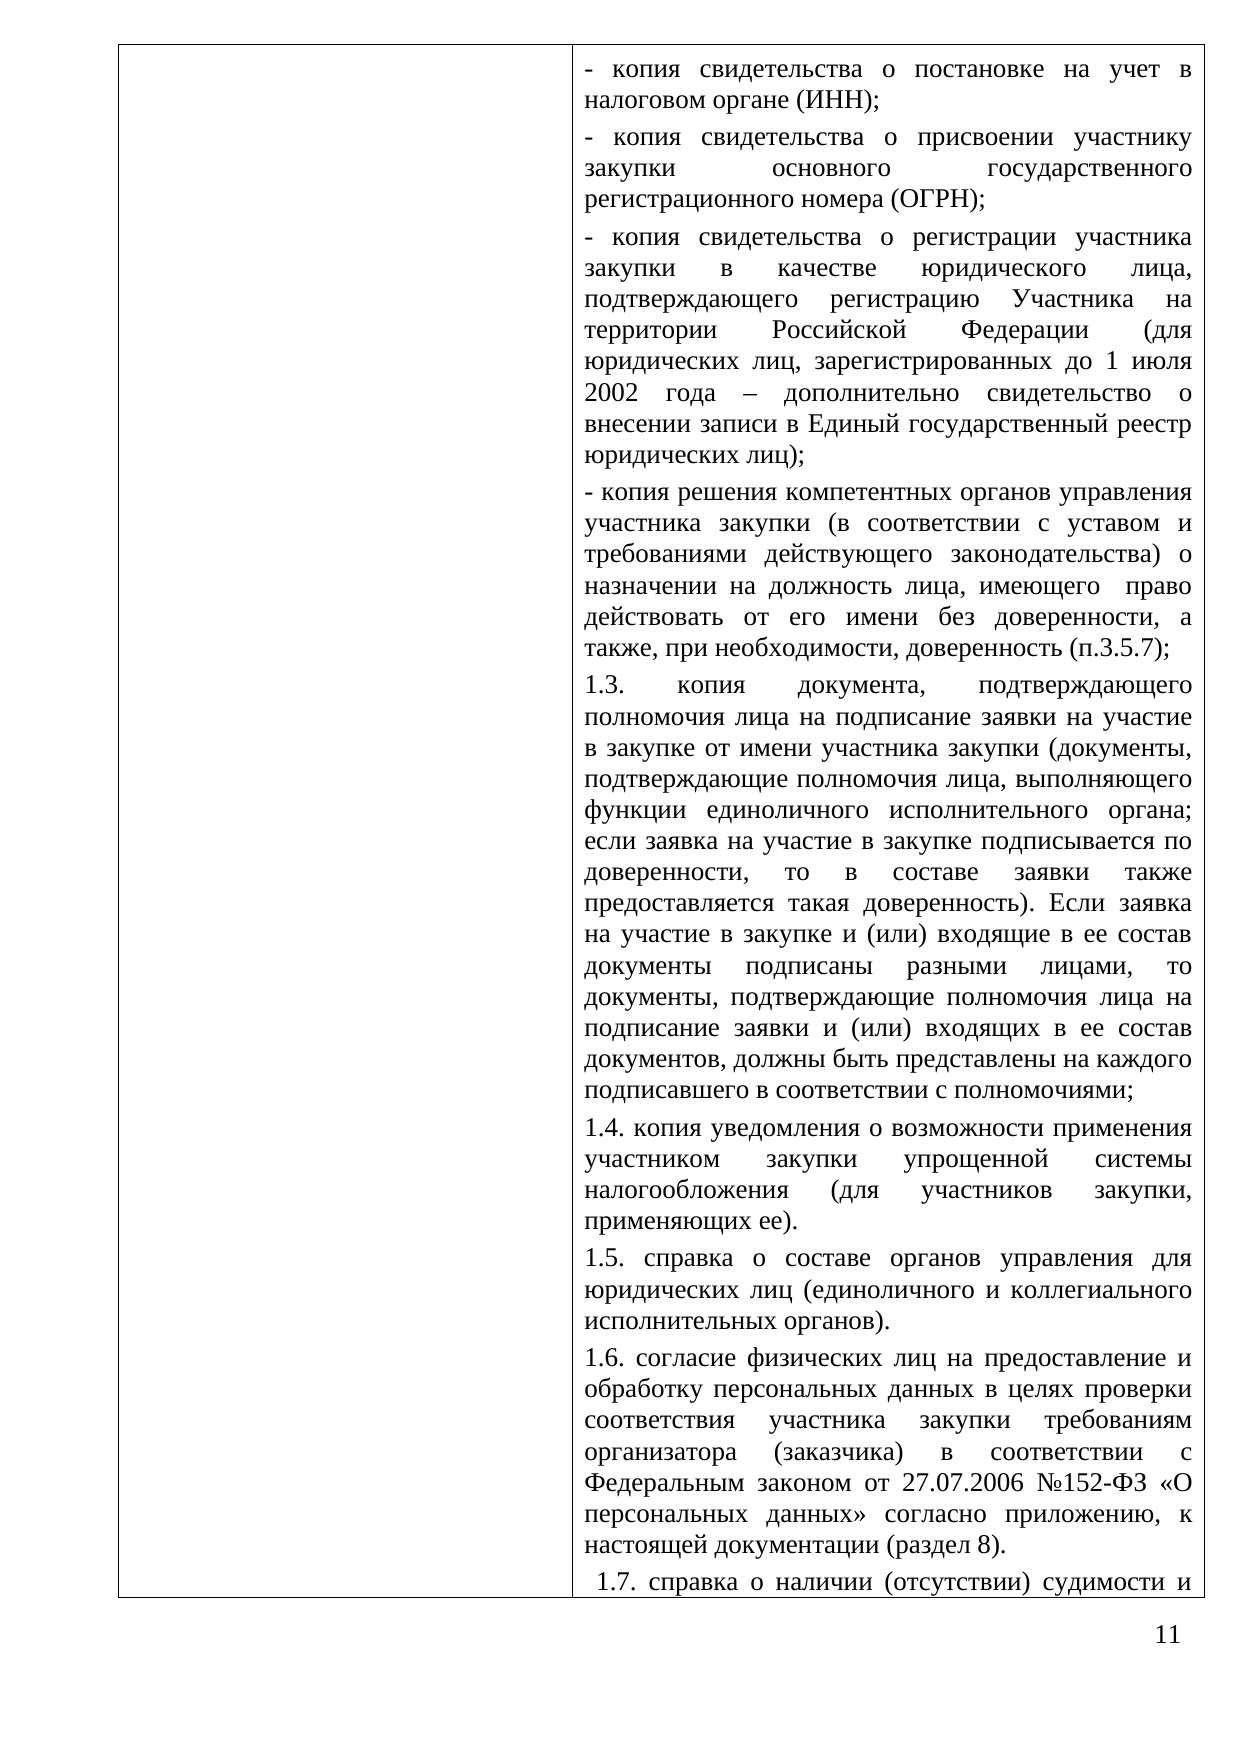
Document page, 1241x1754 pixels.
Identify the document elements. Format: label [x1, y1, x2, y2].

table_header [119, 45, 572, 1597]
table_header [573, 45, 1204, 1597]
